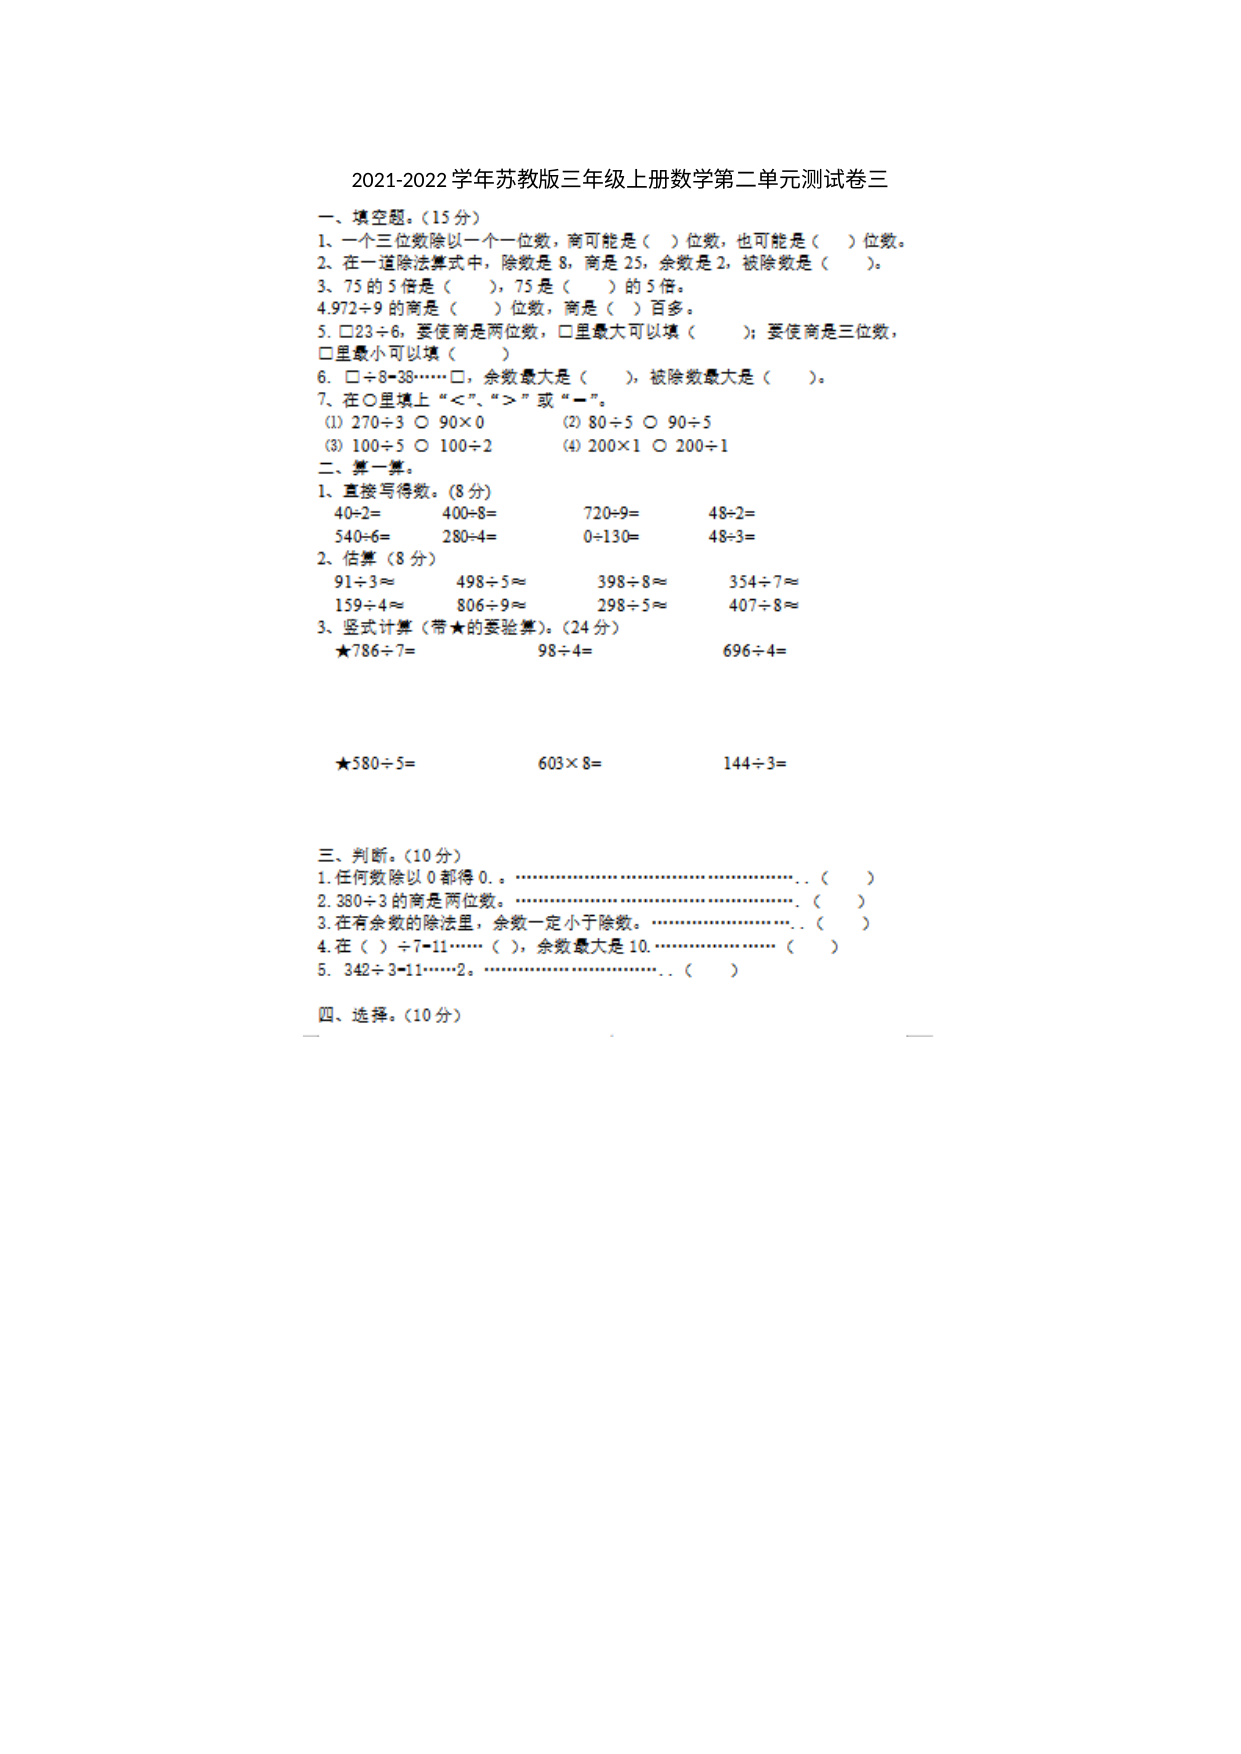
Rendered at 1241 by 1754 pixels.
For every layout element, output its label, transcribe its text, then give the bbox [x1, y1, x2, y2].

picture [302, 194, 938, 1037]
text 2021-2022学年苏教版三年级上册数学第二单元测试卷三 [187, 162, 1053, 194]
